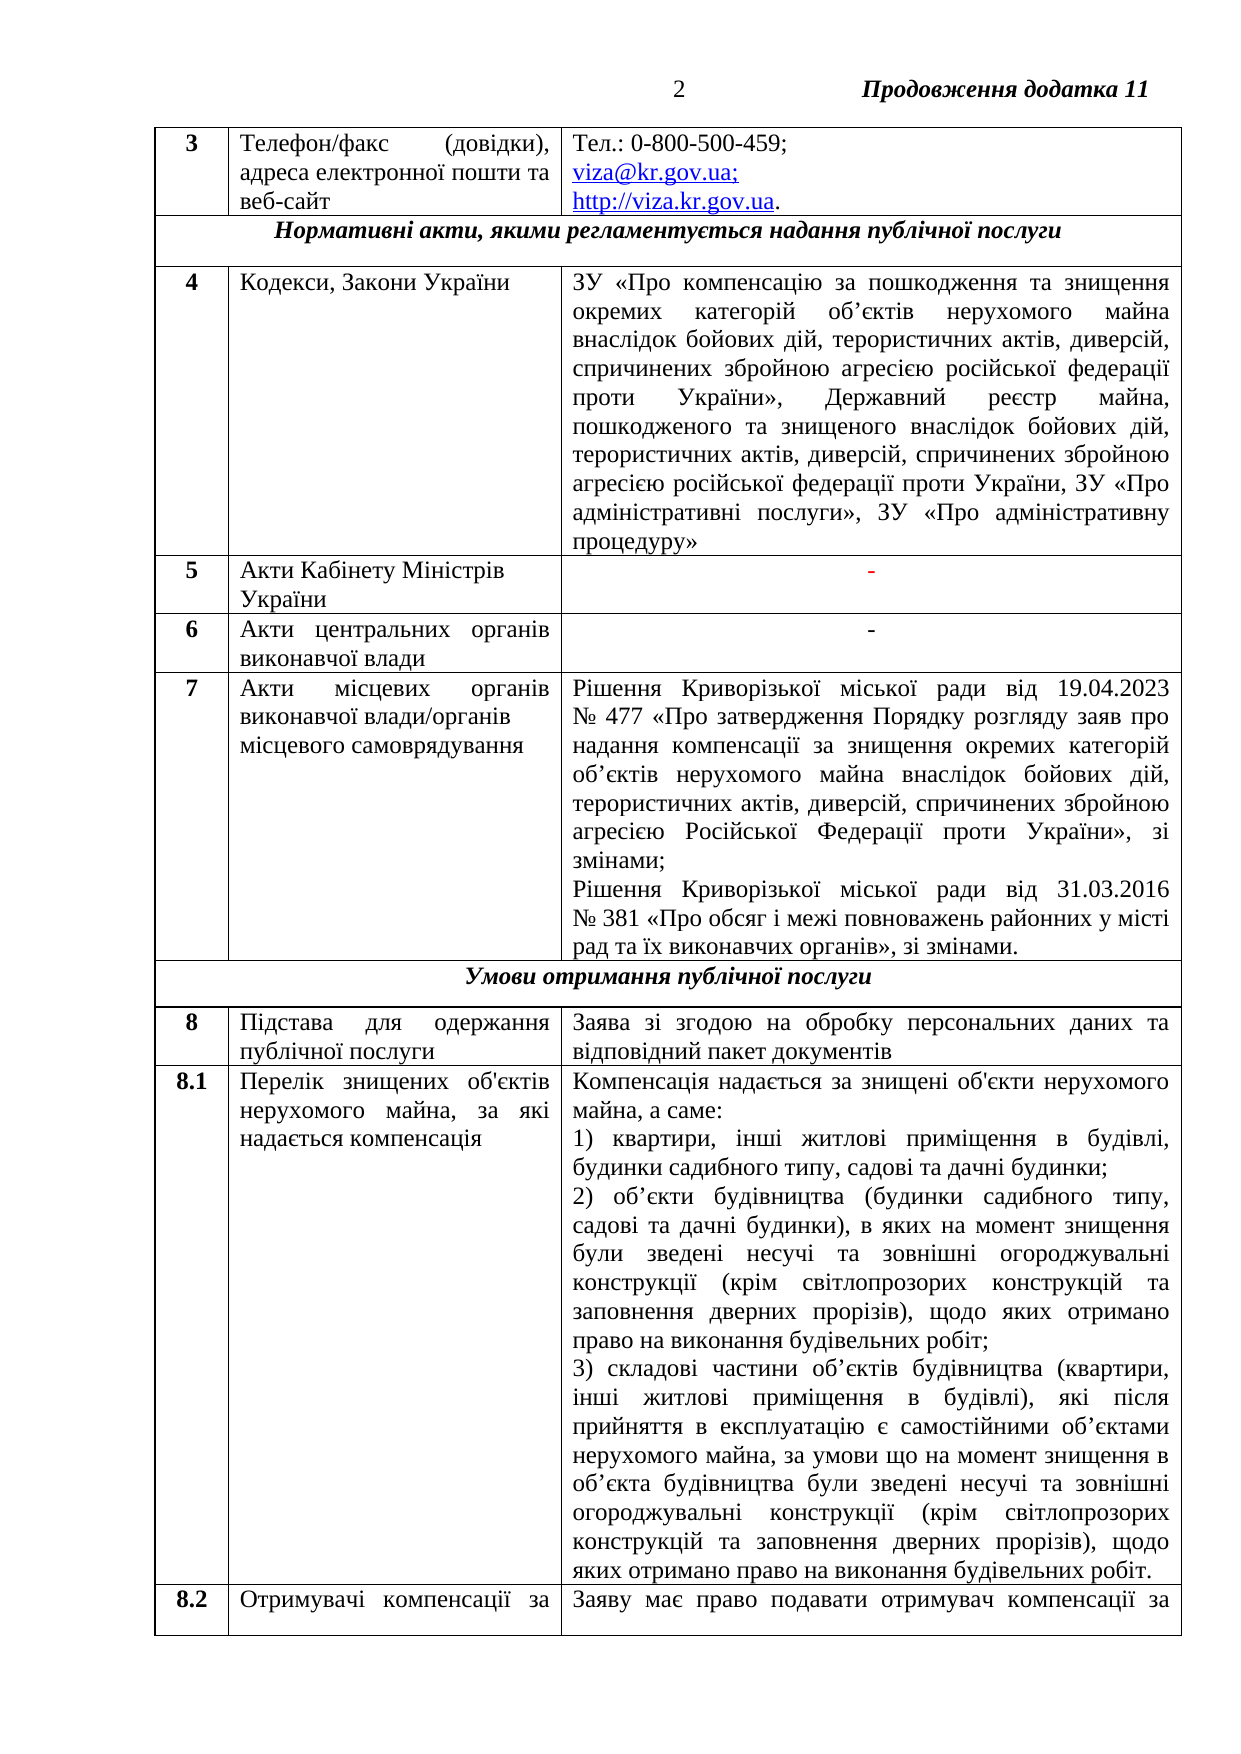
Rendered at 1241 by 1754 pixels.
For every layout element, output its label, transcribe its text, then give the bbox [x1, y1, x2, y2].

table_cell Акти місцевих органів виконавчої влади/органів місцевого самоврядування [229, 673, 561, 960]
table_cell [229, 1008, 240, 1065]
table_cell 8.2 [156, 1585, 228, 1635]
table_cell 7 [156, 673, 228, 960]
table_cell Кодекси, Закони України [229, 267, 561, 554]
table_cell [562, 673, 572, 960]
table_cell Умови отримання публічної послуги [156, 961, 1181, 1006]
table_cell ЗУ «Про компенсацію за пошкодження та знищення окремих категорій об’єктів нерухомого майна внаслідок бойових дій, терористичних актів, диверсій, спричинених збройною агресією російської федерації проти України», Державний реєстр майна, пошкодженого та знищеного внаслідок бойових дій, терористичних актів, диверсій, спричинених збройною агресією російської федерації проти України, ЗУ «Про адміністративні послуги», ЗУ «Про адміністративну процедуру» [562, 267, 1181, 554]
table_cell Перелік знищених об'єктів нерухомого майна, за які надається компенсація [229, 1066, 561, 1583]
table_cell 5 [156, 556, 228, 613]
table_cell Акти центральних органів виконавчої влади [425, 614, 561, 672]
table_cell 4 [156, 267, 228, 554]
table_cell Тел.: 0-800-500-459; viza@kr.gov.ua; http://viza.kr.gov.ua. [738, 128, 1181, 214]
table_cell Підстава для одержання публічної послуги [435, 1008, 561, 1065]
table_cell 8.1 [156, 1066, 228, 1583]
table_cell 6 [156, 614, 228, 672]
table_cell Заява зі згодою на обробку персональних даних та відповідний пакет документів [892, 1008, 1181, 1065]
table_cell Рішення Криворізької міської ради від 19.04.2023 № 477 «Про затвердження Порядку розгляду заяв про надання компенсації за знищення окремих категорій об’єктів нерухомого майна внаслідок бойових дій, терористичних актів, диверсій, спричинених збройною агресією Російської Федерації проти України», зі змінами; Рішення Криворізької міської ради від 31.03.2016 № 381 «Про обсяг і межі повноважень районних у місті рад та їх виконавчих органів», зі змінами. [666, 673, 1181, 960]
table_cell - [562, 556, 1181, 613]
table_cell Нормативні акти, якими регламентується надання публічної послуги [156, 216, 1181, 266]
table_cell Компенсація надається за знищені об'єкти нерухомого майна, а саме: 1) квартири, інші житлові приміщення в будівлі, будинки садибного типу, садові та дачні будинки; 2) об’єкти будівництва (будинки садибного типу, садові та дачні будинки), в яких на момент знищення були зведені несучі та зовнішні огороджувальні конструкції (крім світлопрозорих конструкцій та заповнення дверних прорізів), щодо яких отримано право на виконання будівельних робіт; 3) складові частини об’єктів будівництва (квартири, інші житлові приміщення в будівлі), які після прийняття в експлуатацію є самостійними об’єктами нерухомого майна, за умови що на момент знищення в об’єкта будівництва були зведені несучі та зовнішні огороджувальні конструкції (крім світлопрозорих конструкцій та заповнення дверних прорізів), щодо яких отримано право на виконання будівельних робіт. [562, 1066, 1181, 1583]
table_cell Телефон/факс (довідки), адреса електронної пошти та веб-сайт [330, 128, 561, 214]
table_cell - [562, 614, 1181, 672]
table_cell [229, 1585, 561, 1635]
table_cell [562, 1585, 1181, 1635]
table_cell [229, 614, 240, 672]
table_cell 3 [156, 128, 228, 214]
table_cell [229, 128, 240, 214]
table_cell 8 [156, 1008, 228, 1065]
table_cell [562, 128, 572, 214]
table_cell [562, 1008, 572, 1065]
table_cell Акти Кабінету Міністрів України [327, 556, 561, 613]
